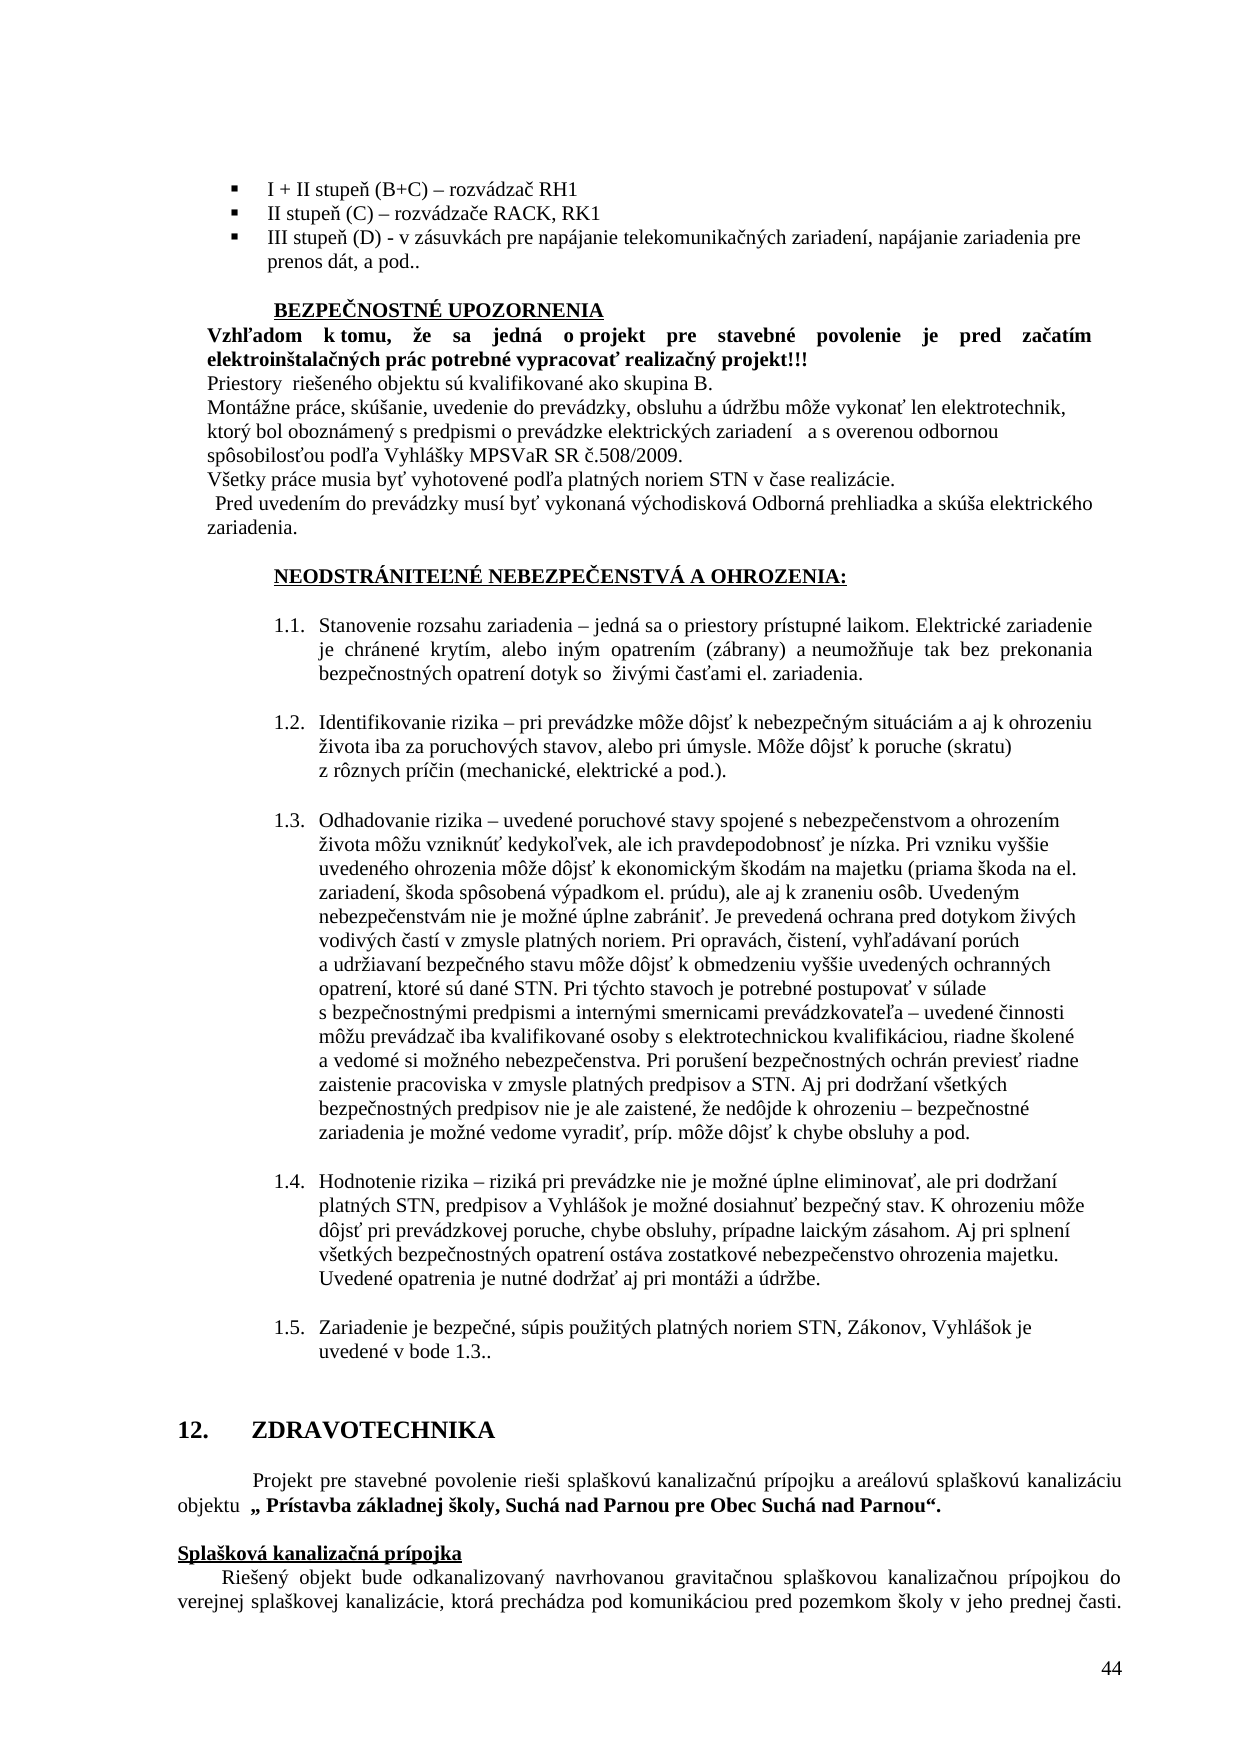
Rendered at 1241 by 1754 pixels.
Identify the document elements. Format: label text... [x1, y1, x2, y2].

text Montážne práce, skúšanie, uvedenie do prevádzky, obsluhu a údržbu môže vykonať len elektrotechnik, ktorý bol oboznámený s predpismi o prevádzke elektrických zariadení a s overenou odbornou spôsobilosťou podľa Vyhlášky MPSVaR SR č.508/2009. [207, 395, 1093, 467]
list I + II stupeň (B+C) – rozvádzač RH1 [229, 177, 1122, 201]
text Projekt pre stavebné povolenie rieši splaškovú kanalizačnú prípojku a areálovú splaškovú kanalizáciu objektu „ Prístavba základnej školy, Suchá nad Parnou pre Obec Suchá nad Parnou“. [177, 1468, 1122, 1517]
title Všetky práce musia byť vyhotovené podľa platných noriem STN v čase realizácie. [207, 467, 1093, 491]
text Splašková kanalizačná prípojka [177, 1541, 1122, 1565]
list II stupeň (C) – rozvádzače RACK, RK1 [229, 201, 1122, 225]
text Priestory riešeného objektu sú kvalifikované ako skupina B. [207, 371, 1093, 395]
text Zariadenie je bezpečné, súpis použitých platných noriem STN, Zákonov, Vyhlášok je uvedené v bode 1.3.. [274, 1315, 1092, 1363]
text Stanovenie rozsahu zariadenia – jedná sa o priestory prístupné laikom. Elektrické zariadenie je chránené krytím, alebo iným opatrením (zábrany) a neumožňuje tak bez prekonania bezpečnostných opatrení dotyk so živými časťami el. zariadenia. [274, 613, 1093, 685]
list III stupeň (D) - v zásuvkách pre napájanie telekomunikačných zariadení, napájanie zariadenia pre prenos dát, a pod.. [229, 225, 1122, 273]
text Vzhľadom k tomu, že sa jedná o projekt pre stavebné povolenie je pred začatím elektroinštalačných prác potrebné vypracovať realizačný projekt!!! [207, 322, 1093, 371]
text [177, 1565, 1122, 1613]
list Bezpečnostné upozornenia [273, 298, 1092, 322]
text Identifikovanie rizika – pri prevádzke môže dôjsť k nebezpečným situáciám a aj k ohrozeniu života iba za poruchových stavov, alebo pri úmysle. Môže dôjsť k poruche (skratu) z rôznych príčin (mechanické, elektrické a pod.). [274, 710, 1092, 782]
text Odhadovanie rizika – uvedené poruchové stavy spojené s nebezpečenstvom a ohrozením života môžu vzniknúť kedykoľvek, ale ich pravdepodobnosť je nízka. Pri vzniku vyššie uvedeného ohrozenia môže dôjsť k ekonomickým škodám na majetku (priama škoda na el. zariadení, škoda spôsobená výpadkom el. prúdu), ale aj k zraneniu osôb. Uvedeným nebezpečenstvám nie je možné úplne zabrániť. Je prevedená ochrana pred dotykom živých vodivých častí v zmysle platných noriem. Pri opravách, čistení, vyhľadávaní porúch a udržiavaní bezpečného stavu môže dôjsť k obmedzeniu vyššie uvedených ochranných opatrení, ktoré sú dané STN. Pri týchto stavoch je potrebné postupovať v súlade s bezpečnostnými predpismi a internými smernicami prevádzkovateľa – uvedené činnosti môžu prevádzač iba kvalifikované osoby s elektrotechnickou kvalifikáciou, riadne školené a vedomé si možného nebezpečenstva. Pri porušení bezpečnostných ochrán previesť riadne zaistenie pracoviska v zmysle platných predpisov a STN. Aj pri dodržaní všetkých bezpečnostných predpisov nie je ale zaistené, že nedôjde k ohrozeniu – bezpečnostné zariadenia je možné vedome vyradiť, príp. môže dôjsť k chybe obsluhy a pod. [274, 807, 1092, 1144]
list ZDRAVOTECHNIKA [177, 1416, 1122, 1444]
title Pred uvedením do prevádzky musí byť vykonaná východisková Odborná prehliadka a skúša elektrického zariadenia. [207, 491, 1093, 539]
text Hodnotenie rizika – riziká pri prevádzke nie je možné úplne eliminovať, ale pri dodržaní platných STN, predpisov a Vyhlášok je možné dosiahnuť bezpečný stav. K ohrozeniu môže dôjsť pri prevádzkovej poruche, chybe obsluhy, prípadne laickým zásahom. Aj pri splnení všetkých bezpečnostných opatrení ostáva zostatkové nebezpečenstvo ohrozenia majetku. Uvedené opatrenia je nutné dodržať aj pri montáži a údržbe. [274, 1169, 1092, 1290]
list Neodstrániteľné nebezpečenstvá a ohrozenia: [273, 564, 1092, 588]
